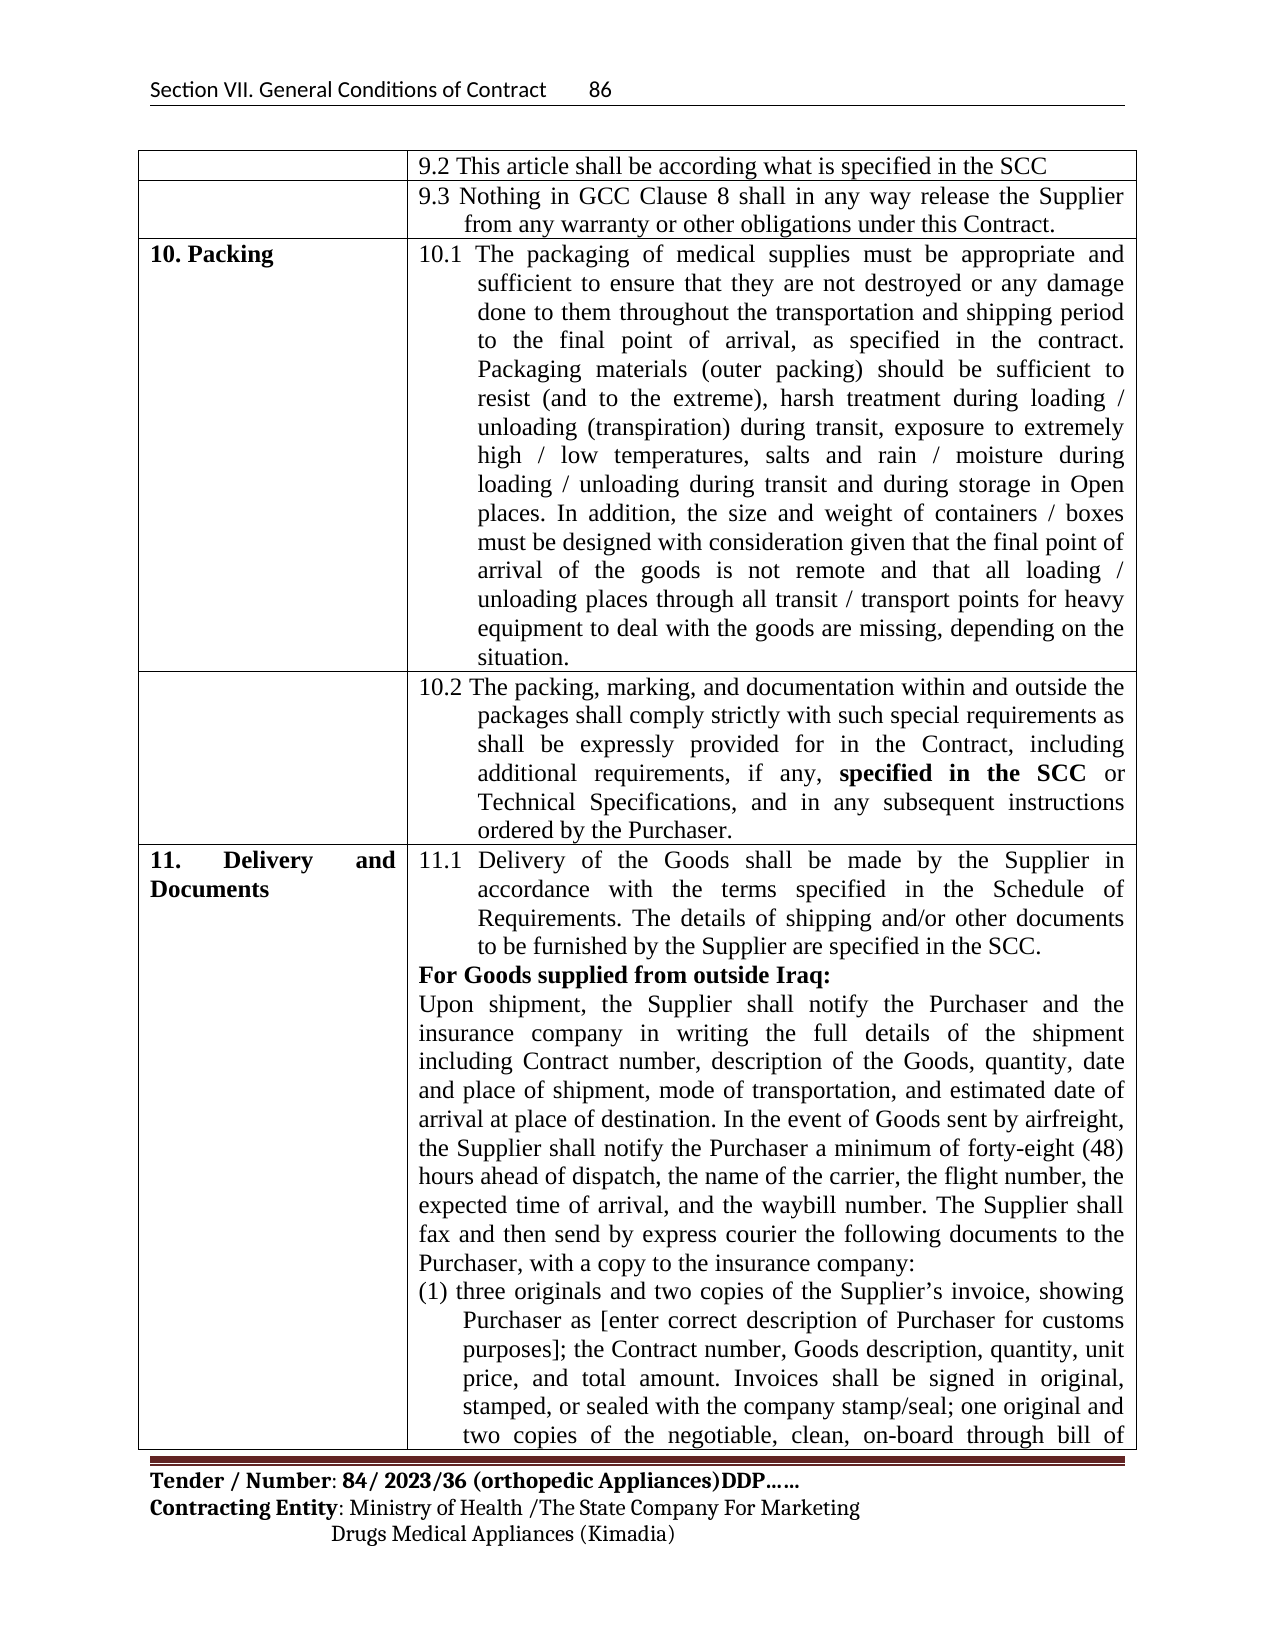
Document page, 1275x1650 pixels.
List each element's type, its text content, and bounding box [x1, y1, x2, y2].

table_cell 10. Packing [139, 239, 407, 671]
table_cell 10.1 The packaging of medical supplies must be appropriate and sufficient to ensure that they are not destroyed or any damage done to them throughout the transportation and shipping period to the final point of arrival, as specified in the contract. Packaging materials (outer packing) should be sufficient to resist (and to the extreme), harsh treatment during loading / unloading (transpiration) during transit, exposure to extremely high / low temperatures, salts and rain / moisture during loading / unloading during transit and during storage in Open places. In addition, the size and weight of containers / boxes must be designed with consideration given that the final point of arrival of the goods is not remote and that all loading / unloading places through all transit / transport points for heavy equipment to deal with the goods are missing, depending on the situation. [408, 239, 1136, 671]
table_cell [139, 151, 407, 180]
table_cell 9.3 Nothing in GCC Clause 8 shall in any way release the Supplier from any warranty or other obligations under this Contract. [408, 181, 1136, 238]
table_cell 9.2 This article shall be according what is specified in the SCC [408, 151, 1136, 180]
table_cell [139, 672, 407, 844]
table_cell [139, 845, 407, 1449]
table_cell [139, 181, 407, 238]
table_cell 10.2 The packing, marking, and documentation within and outside the packages shall comply strictly with such special requirements as shall be expressly provided for in the Contract, including additional requirements, if any, specified in the SCC or Technical Specifications, and in any subsequent instructions ordered by the Purchaser. [408, 672, 1136, 844]
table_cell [408, 845, 1136, 1449]
